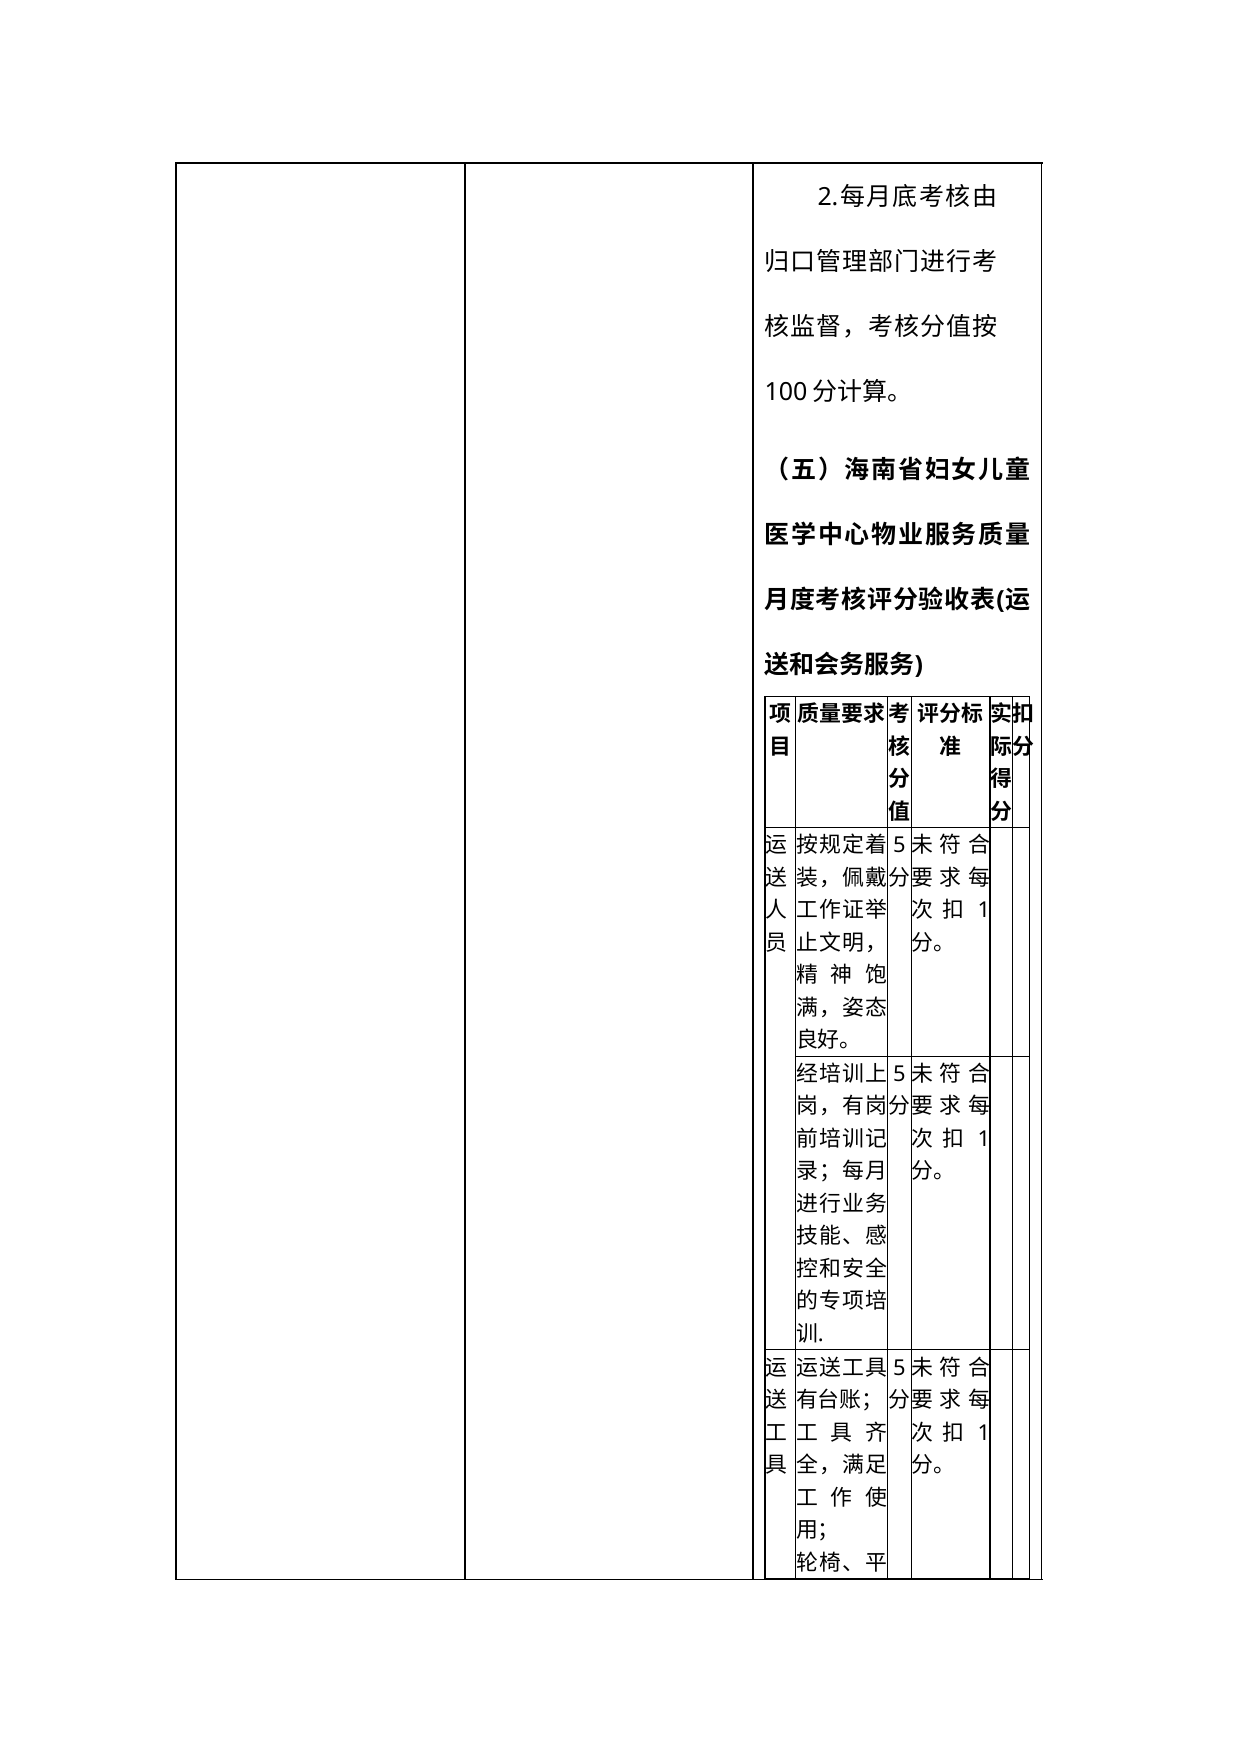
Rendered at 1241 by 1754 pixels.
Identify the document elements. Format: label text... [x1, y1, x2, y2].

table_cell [754, 164, 1041, 1579]
table_cell 5 [177, 164, 464, 1579]
table_cell [466, 164, 752, 1579]
